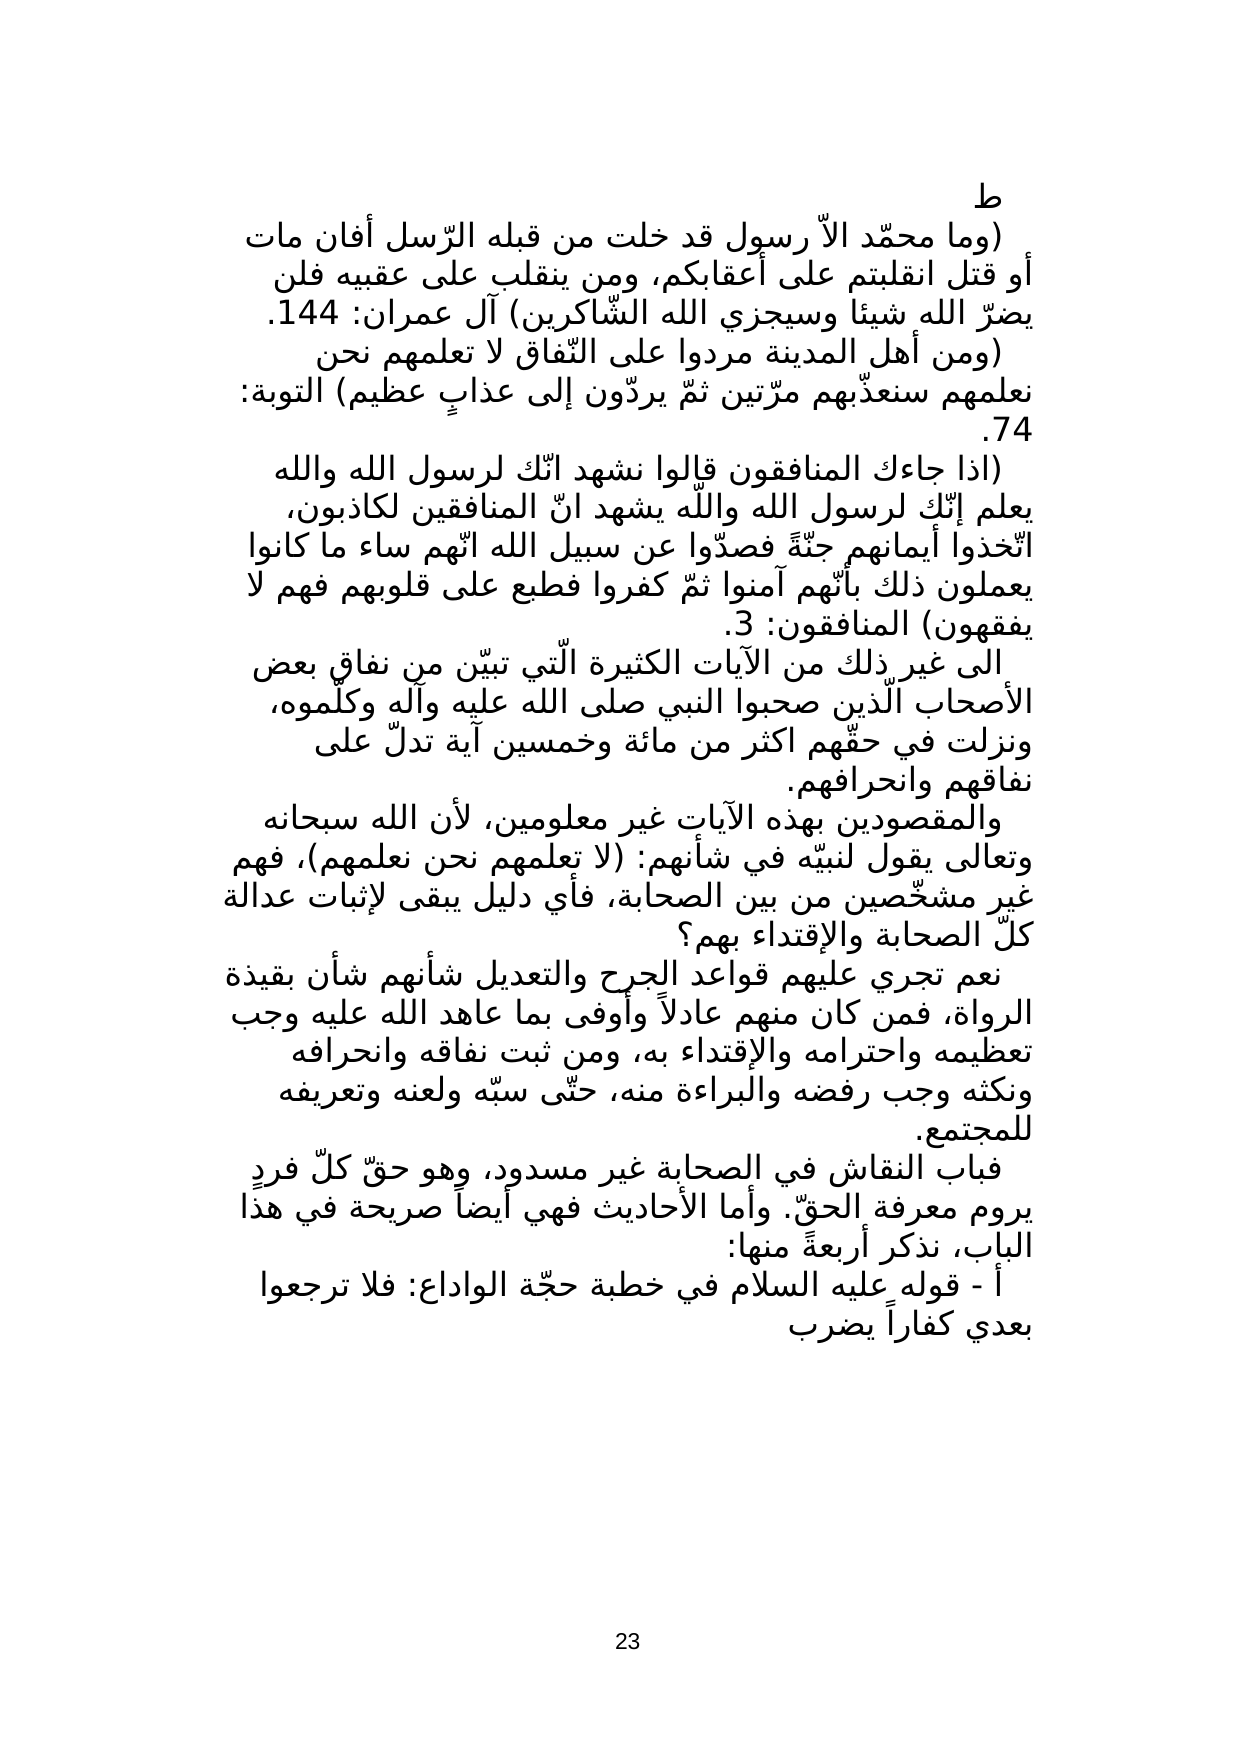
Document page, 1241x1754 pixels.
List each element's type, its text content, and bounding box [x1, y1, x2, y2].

text نعم تجري عليهم قواعد الجرح والتعديل شأنهم شأن بقيذة الرواة، فمن كان منهم عادلاً وأوفى بما عاهد الله عليه وجب تعظيمه واحترامه والإقتداء به، ومن ثبت نفاقه وانحرافه ونكثه وجب رفضه والبراءة منه، حتّى سبّه ولعنه وتعريفه للمجتمع. [222, 954, 1033, 1148]
text (وما محمّد الاّ رسول قد خلت من قبله الرّسل أفان مات أو قتل انقلبتم على أعقابكم، ومن ينقلب على عقبيه فلن يضرّ الله شيئا وسيجزي الله الشّاكرين) آل عمران: 144. [222, 216, 1033, 333]
text (ومن أهل المدينة مردوا على النّفاق لا تعلمهم نحن نعلمهم سنعذّبهم مرّتين ثمّ يردّون إلى عذابٍ عظيم) التوبة: 74. [222, 333, 1033, 449]
text والمقصودين بهذه الآيات غير معلومين، لأن الله سبحانه وتعالى يقول لنبيّه في شأنهم: (لا تعلمهم نحن نعلمهم)، فهم غير مشخّصين من بين الصحابة، فأي دليل يبقى لإثبات عدالة كلّ الصحابة والإقتداء بهم؟ [222, 799, 1033, 954]
text أ - قوله عليه السلام في خطبة حجّة الواداع: فلا ترجعوا بعدي كفاراً يضرب [222, 1265, 1033, 1343]
text الى غير ذلك من الآيات الكثيرة الّتي تبيّن من نفاق بعض الأصحاب الّذين صحبوا النبي صلى الله عليه وآله وكلّموه، ونزلت في حقّهم اكثر من مائة وخمسين آية تدلّ على نفاقهم وانحرافهم. [222, 643, 1033, 799]
text (اذا جاءك المنافقون قالوا نشهد انّك لرسول الله والله يعلم إنّك لرسول الله واللّه يشهد انّ المنافقين لكاذبون، اتّخذوا أيمانهم جنّةً فصدّوا عن سبيل الله انّهم ساء ما كانوا يعملون ذلك بأنّهم آمنوا ثمّ كفروا فطبع على قلوبهم فهم لا يفقهون) المنافقون: 3. [222, 449, 1033, 643]
text ط [222, 177, 1033, 216]
text فباب النقاش في الصحابة غير مسدود، وهو حقّ كلّ فردٍ يروم معرفة الحقّ. وأما الأحاديث فهي أيضاً صريحة في هذا الباب، نذكر أربعةً منها: [222, 1148, 1033, 1265]
